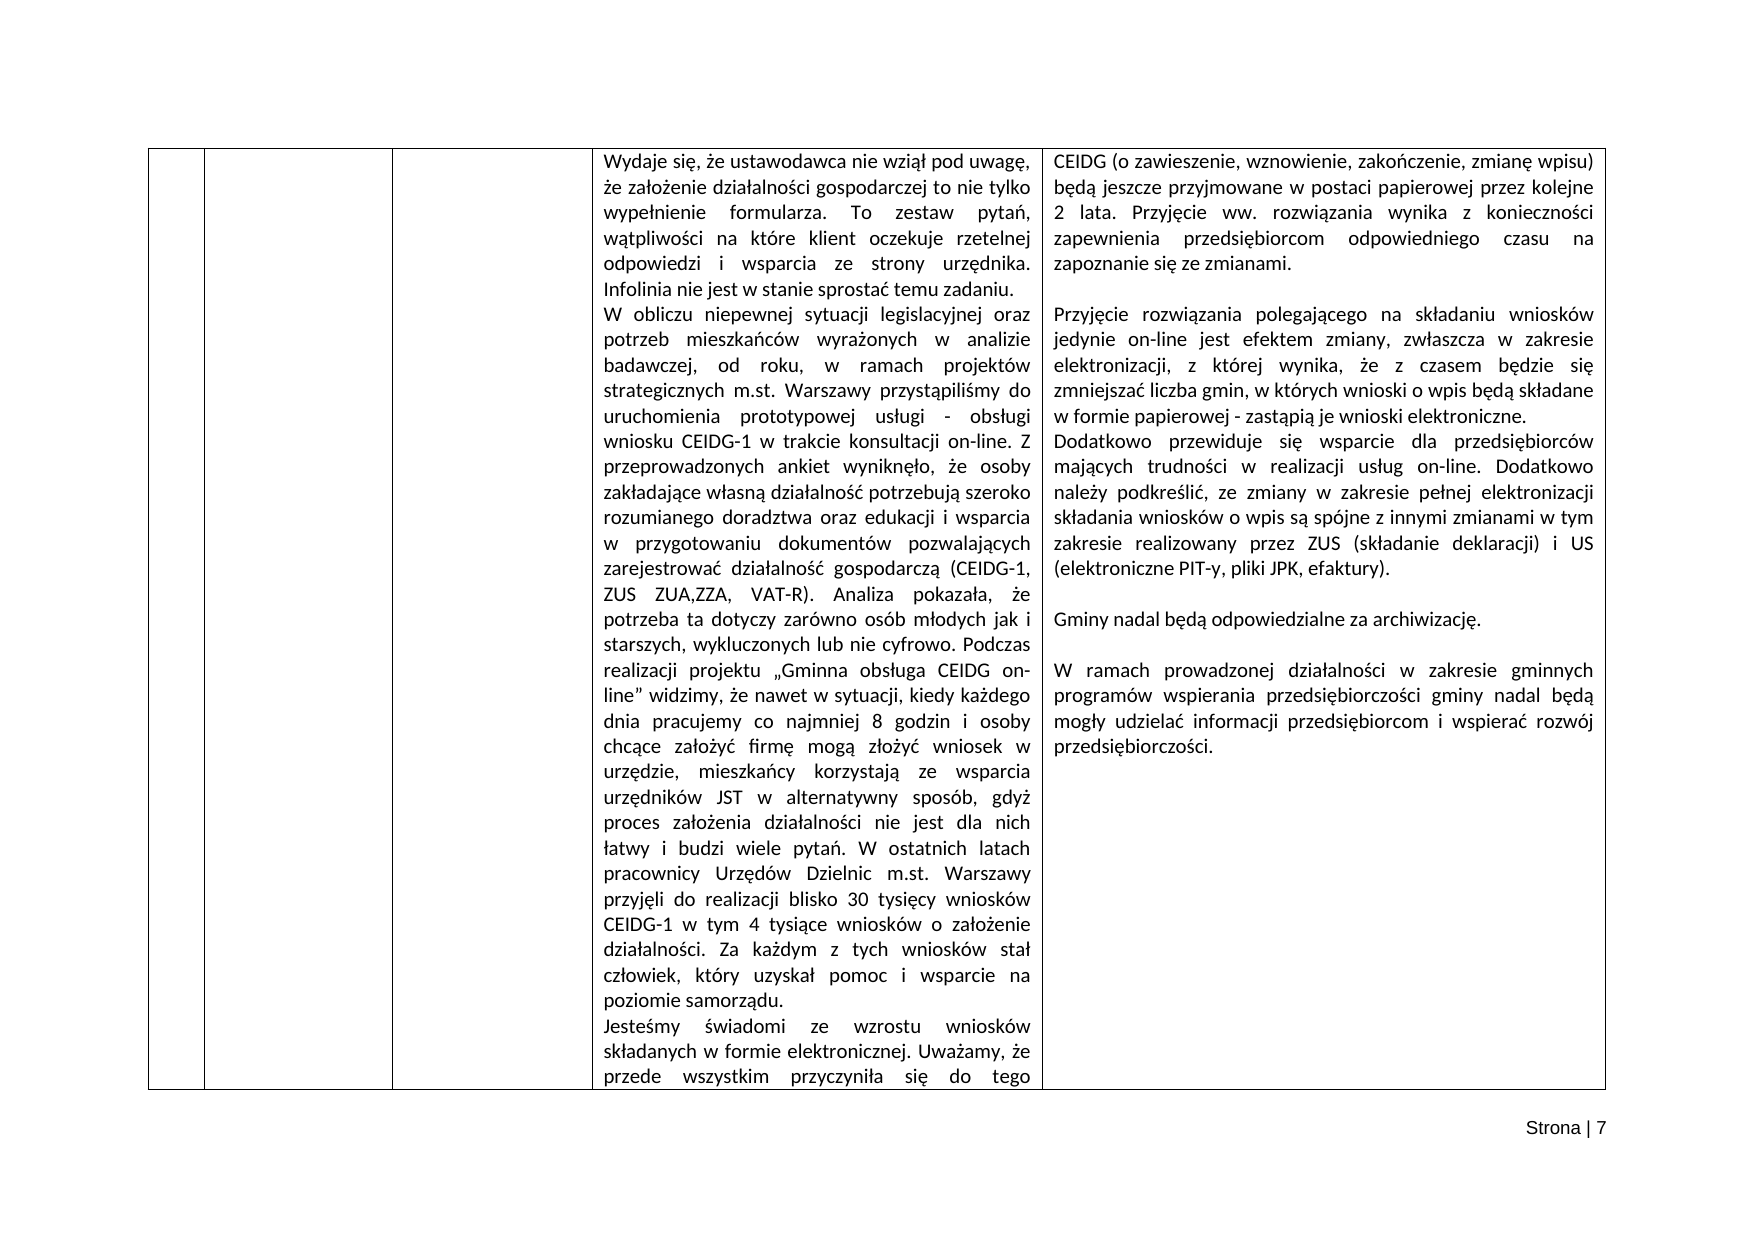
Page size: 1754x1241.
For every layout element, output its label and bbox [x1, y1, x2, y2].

table_cell [393, 149, 592, 1089]
table_cell [149, 149, 204, 1089]
table_cell [205, 149, 392, 1089]
table_cell [593, 149, 1042, 1089]
table_cell [1043, 149, 1605, 1089]
